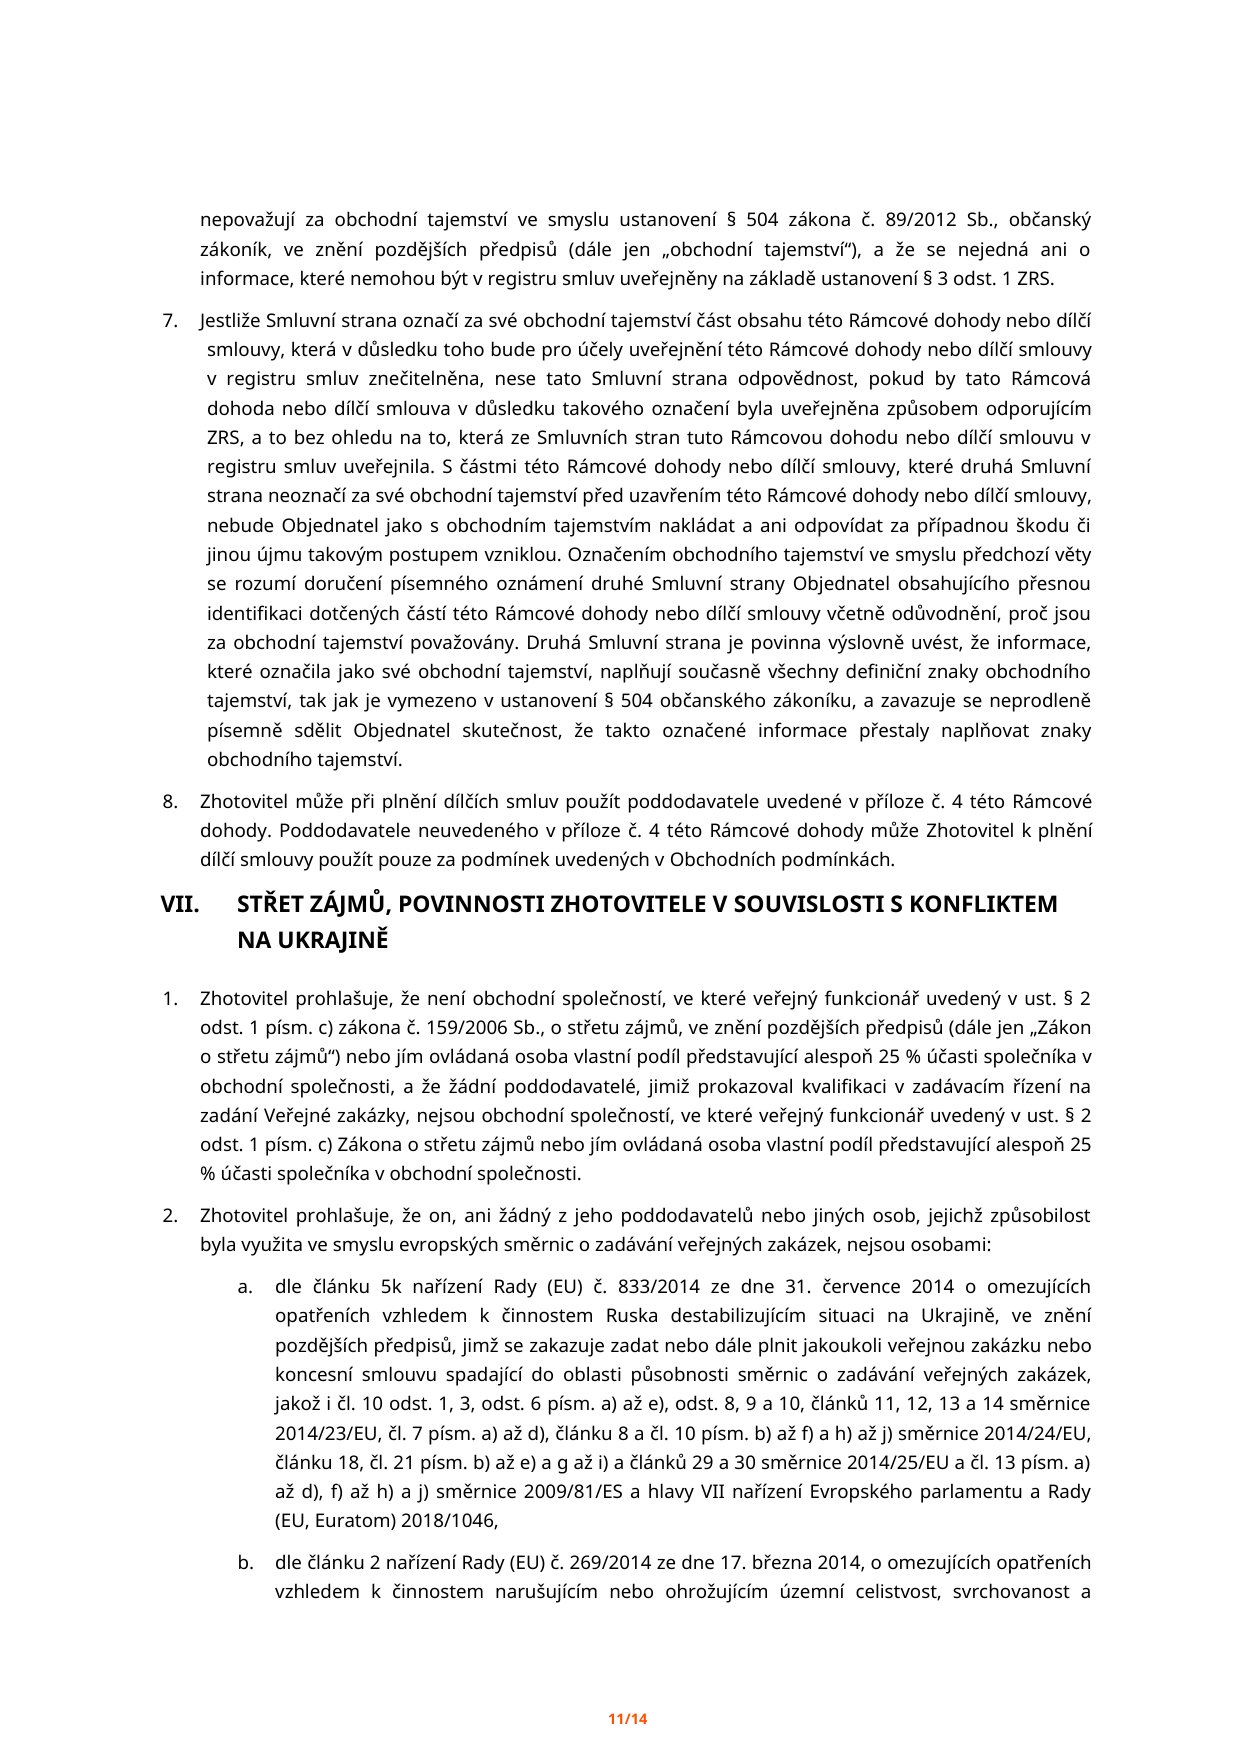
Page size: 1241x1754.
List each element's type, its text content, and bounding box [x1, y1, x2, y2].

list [162, 207, 1093, 291]
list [237, 1549, 1093, 1604]
list Zhotovitel prohlašuje, že on, ani žádný z jeho poddodavatelů nebo jiných osob, jejichž způsobilost byla využita ve smyslu evropských směrnic o zadávání veřejných zakázek, nejsou osobami: [162, 1202, 1093, 1257]
list STŘET ZÁJMŮ, POVINNOSTI ZHOTOVITELE V SOUVISLOSTI S KONFLIKTEM NA UKRAJINĚ [200, 888, 1093, 955]
list Zhotovitel může při plnění dílčích smluv použít poddodavatele uvedené v příloze č. 4 této Rámcové dohody. Poddodavatele neuvedeného v příloze č. 4 této Rámcové dohody může Zhotovitel k plnění dílčí smlouvy použít pouze za podmínek uvedených v Obchodních podmínkách. [162, 788, 1093, 872]
list Zhotovitel prohlašuje, že není obchodní společností, ve které veřejný funkcionář uvedený v ust. § 2 odst. 1 písm. c) zákona č. 159/2006 Sb., o střetu zájmů, ve znění pozdějších předpisů (dále jen „Zákon o střetu zájmů“) nebo jím ovládaná osoba vlastní podíl představující alespoň 25 % účasti společníka v obchodní společnosti, a že žádní poddodavatelé, jimiž prokazoval kvalifikaci v zadávacím řízení na zadání Veřejné zakázky, nejsou obchodní společností, ve které veřejný funkcionář uvedený v ust. § 2 odst. 1 písm. c) Zákona o střetu zájmů nebo jím ovládaná osoba vlastní podíl představující alespoň 25 % účasti společníka v obchodní společnosti. [162, 985, 1093, 1186]
list dle článku 5k nařízení Rady (EU) č. 833/2014 ze dne 31. července 2014 o omezujících opatřeních vzhledem k činnostem Ruska destabilizujícím situaci na Ukrajině, ve znění pozdějších předpisů, jimž se zakazuje zadat nebo dále plnit jakoukoli veřejnou zakázku nebo koncesní smlouvu spadající do oblasti působnosti směrnic o zadávání veřejných zakázek, jakož i čl. 10 odst. 1, 3, odst. 6 písm. a) až e), odst. 8, 9 a 10, článků 11, 12, 13 a 14 směrnice 2014/23/EU, čl. 7 písm. a) až d), článku 8 a čl. 10 písm. b) až f) a h) až j) směrnice 2014/24/EU, článku 18, čl. 21 písm. b) až e) a g až i) a článků 29 a 30 směrnice 2014/25/EU a čl. 13 písm. a) až d), f) až h) a j) směrnice 2009/81/ES a hlavy VII nařízení Evropského parlamentu a Rady (EU, Euratom) 2018/1046, [237, 1273, 1093, 1533]
list Jestliže Smluvní strana označí za své obchodní tajemství část obsahu této Rámcové dohody nebo dílčí smlouvy, která v důsledku toho bude pro účely uveřejnění této Rámcové dohody nebo dílčí smlouvy v registru smluv znečitelněna, nese tato Smluvní strana odpovědnost, pokud by tato Rámcová dohoda nebo dílčí smlouva v důsledku takového označení byla uveřejněna způsobem odporujícím ZRS, a to bez ohledu na to, která ze Smluvních stran tuto Rámcovou dohodu nebo dílčí smlouvu v registru smluv uveřejnila. S částmi této Rámcové dohody nebo dílčí smlouvy, které druhá Smluvní strana neoznačí za své obchodní tajemství před uzavřením této Rámcové dohody nebo dílčí smlouvy, nebude Objednatel jako s obchodním tajemstvím nakládat a ani odpovídat za případnou škodu či jinou újmu takovým postupem vzniklou. Označením obchodního tajemství ve smyslu předchozí věty se rozumí doručení písemného oznámení druhé Smluvní strany Objednatel obsahujícího přesnou identifikaci dotčených částí této Rámcové dohody nebo dílčí smlouvy včetně odůvodnění, proč jsou za obchodní tajemství považovány. Druhá Smluvní strana je povinna výslovně uvést, že informace, které označila jako své obchodní tajemství, naplňují současně všechny definiční znaky obchodního tajemství, tak jak je vymezeno v ustanovení § 504 občanského zákoníku, a zavazuje se neprodleně písemně sdělit Objednatel skutečnost, že takto označené informace přestaly naplňovat znaky obchodního tajemství. [162, 307, 1093, 772]
